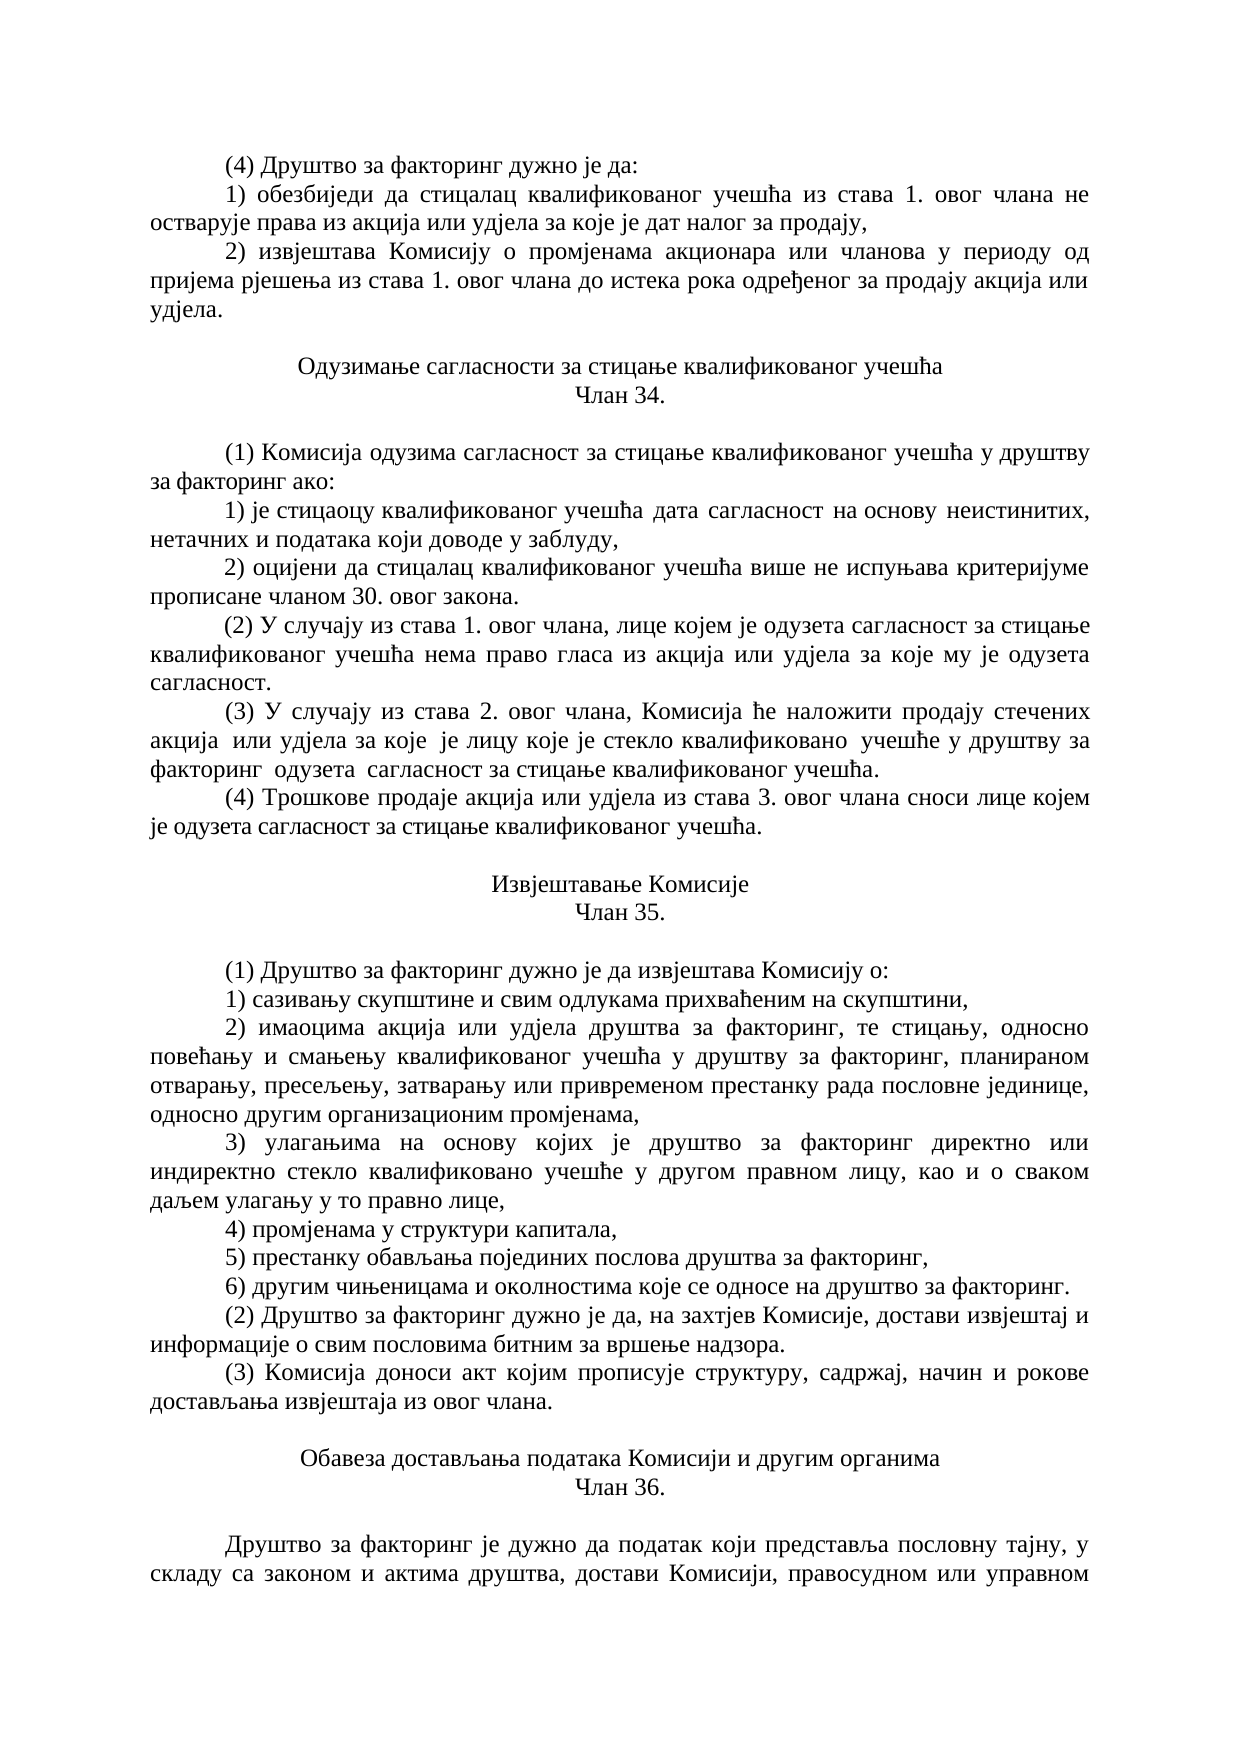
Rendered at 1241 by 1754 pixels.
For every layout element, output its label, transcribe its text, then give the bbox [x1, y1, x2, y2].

text Одузимање сагласности за стицање квалификованог учешћа [150, 351, 1090, 380]
text 4) промјенама у структури капитала, [150, 1214, 1090, 1242]
text (3) У случају из става 2. овог члана, Комисија ће наложити продају стечених акција или удјела за које је лицу које је стекло квалификовано учешће у друштву за факторинг одузета сагласност за стицање квалификованог учешћа. [150, 696, 1090, 782]
subtitle Извјештавање Комисије [150, 869, 1090, 897]
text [150, 1529, 1090, 1587]
text (4) Трошкове продаје акција или удјела из става 3. овог члана сноси лице којем је одузетa сагласност за стицање квалификованог учешћа. [150, 782, 1090, 840]
text 3) улагањима на основу којих је друштво за факторинг директно или индиректно стекло квалификовано учешће у другом правном лицу, као и о сваком даљем улагању у то правно лице, [150, 1127, 1090, 1214]
text 2) имаоцима акција или удјела друштва за факторинг, те стицању, односно повећању и смањењу квалификованог учешћа у друштву за факторинг, планираном отварању, пресељењу, затварању или привременом престанку рада пословне јединице, односно другим организационим промјенама, [150, 1012, 1090, 1127]
text (2) Друштво за факторинг дужно је да, на захтјев Комисије, достави извјештај и информације о свим пословима битним за вршење надзора. [150, 1300, 1090, 1357]
text 1) сазивању скупштине и свим одлукама прихваћеним на скупштини, [150, 984, 1090, 1012]
text (2) У случају из става 1. овог члана, лице којем је одузета сагласност за стицање квалификованог учешћа нема право гласа из акција или удјела за које му је одузета сагласност. [150, 610, 1090, 696]
text (4) Друштво за факторинг дужно је да: [150, 150, 1090, 179]
text (1) Друштво за факторинг дужно је да извјештава Комисију о: [150, 955, 1090, 984]
subtitle Обавеза достављања података Комисији и другим органима [150, 1443, 1090, 1472]
text 1) је стицаоцу квалификованог учешћа дата сагласност на основу неистинитих, нетачних и података који доводе у заблуду, [150, 495, 1090, 552]
subtitle Члан 36. [150, 1472, 1090, 1501]
text Члан 34. [150, 380, 1090, 409]
text 6) другим чињеницама и околностима које се односе на друштво за факторинг. [150, 1271, 1090, 1300]
text (1) Комисија одузима сагласност за стицање квалификованог учешћа у друштву за факторинг ако: [150, 437, 1090, 495]
text 2) оцијени да стицалац квалификованог учешћа више не испуњава критеријуме прописане чланом 30. овог закона. [150, 552, 1090, 610]
text 2) извјештава Комисију о промјенама акционара или чланова у периоду од пријема рјешења из става 1. овог члана до истека рока одређеног за продају акција или удјела. [150, 236, 1090, 322]
text (3) Комисија доноси акт којим прописује структуру, садржај, начин и рокове достављања извјештаја из овог члана. [150, 1357, 1090, 1415]
text 1) обезбиједи да стицалац квалификованог учешћа из става 1. овог члана не остварује права из акција или удјела за које је дат налог за продају, [150, 179, 1090, 236]
text 5) престанку обављања појединих послова друштва за факторинг, [150, 1242, 1090, 1271]
subtitle Члан 35. [150, 897, 1090, 926]
